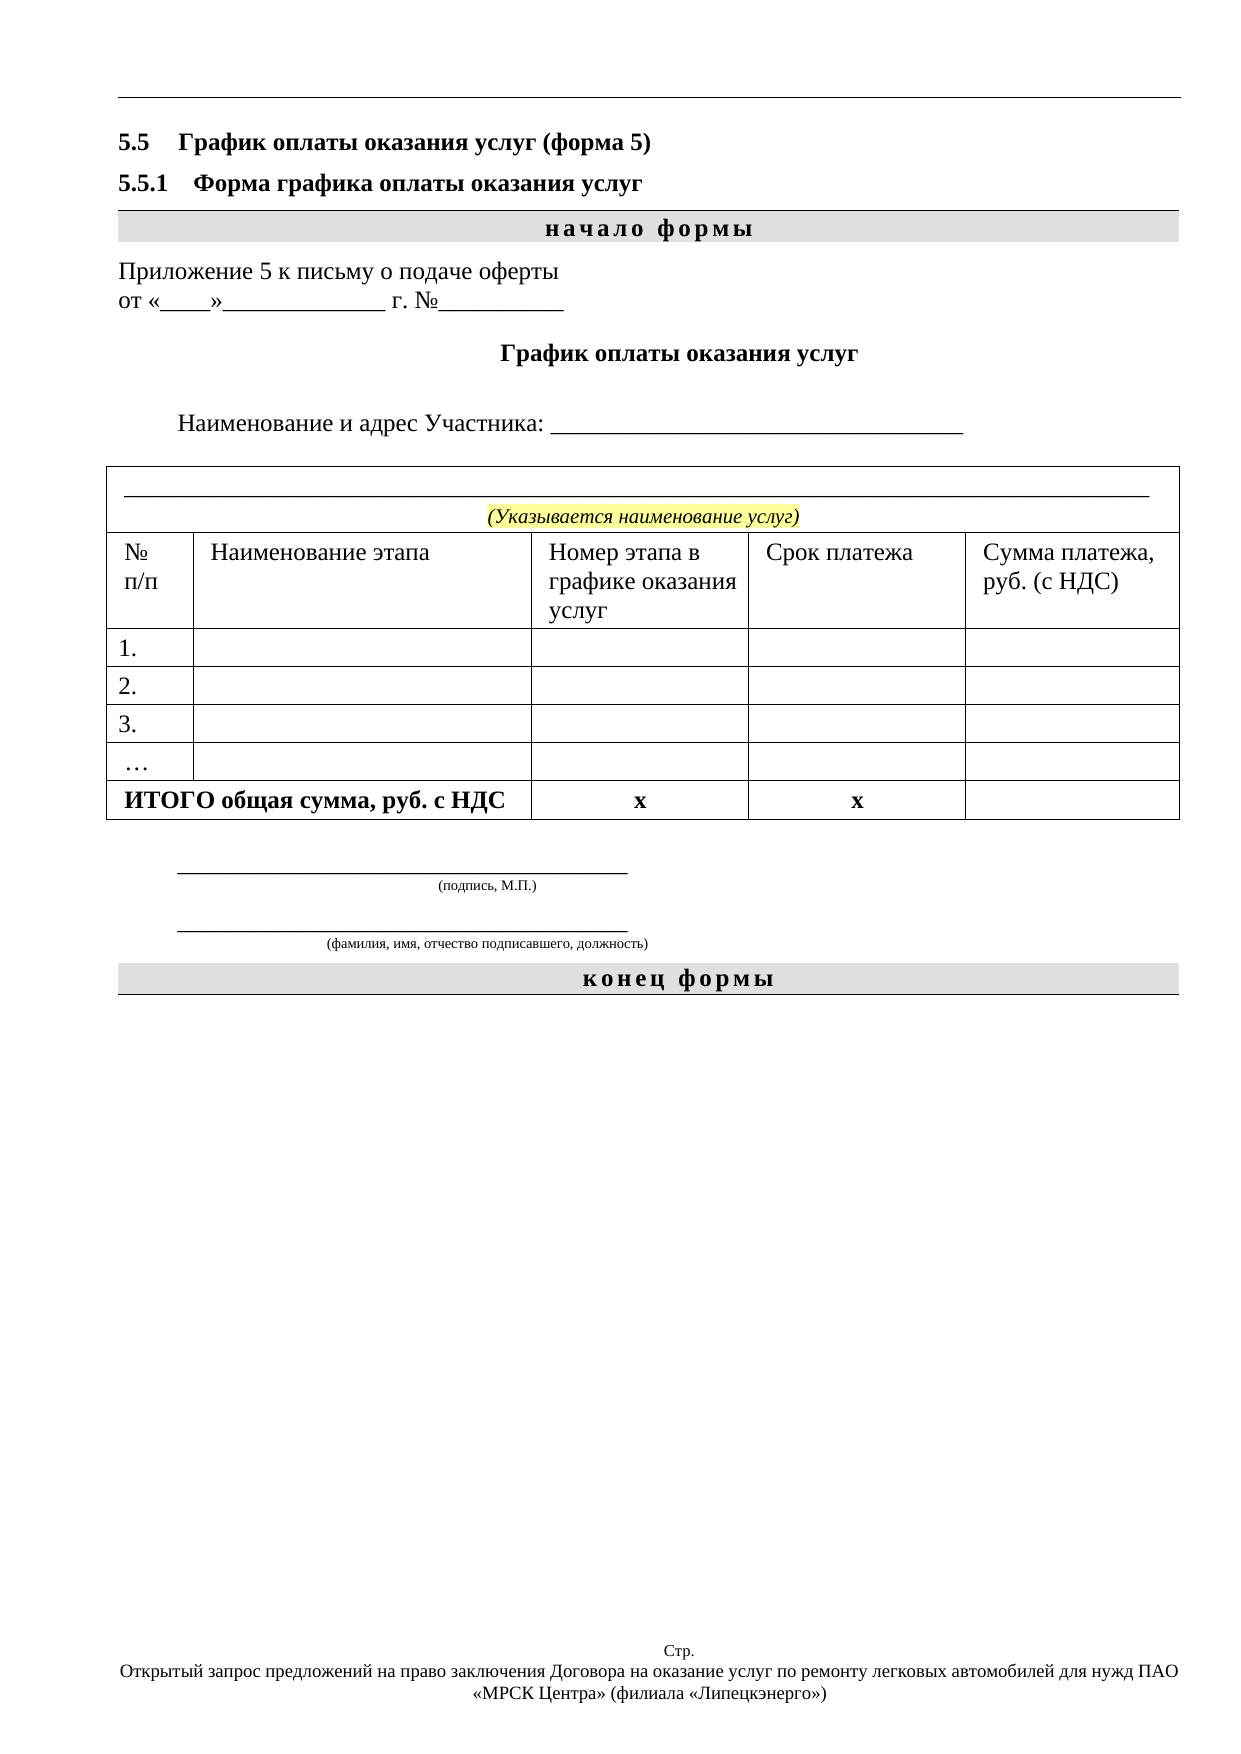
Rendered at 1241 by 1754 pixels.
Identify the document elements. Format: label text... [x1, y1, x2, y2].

table_header __________________________________________________________________________________ (Указывается наименование услуг) [107, 467, 1179, 532]
table_cell [532, 705, 748, 742]
table_cell [107, 629, 193, 666]
table_cell [194, 743, 531, 780]
text ____________________________________ [118, 906, 1181, 934]
text Приложение 5 к письму о подаче оферты от «____»_____________ г. №__________ [118, 256, 1181, 313]
table_cell [749, 743, 965, 780]
table_cell [966, 781, 1179, 818]
text Наименование и адрес Участника: _________________________________ [118, 408, 1181, 437]
table_cell Наименование этапа [194, 533, 531, 628]
subtitle Форма графика оплаты оказания услуг [118, 168, 1181, 197]
text (подпись, М.П.) [118, 877, 797, 906]
table_cell [532, 667, 748, 704]
table_cell [966, 667, 1179, 704]
table_cell № п/п [107, 533, 193, 628]
text начало формы [118, 211, 1179, 242]
text (фамилия, имя, отчество подписавшего, должность) [118, 934, 797, 963]
table_cell [107, 667, 193, 704]
table_cell [966, 705, 1179, 742]
table_cell [966, 743, 1179, 780]
table_cell [749, 629, 965, 666]
table_cell х [532, 781, 748, 818]
text ____________________________________ [118, 848, 1181, 877]
table_cell [749, 667, 965, 704]
table_cell х [749, 781, 965, 818]
table_cell [966, 629, 1179, 666]
table_cell … [107, 743, 193, 780]
text График оплаты оказания услуг [118, 338, 1181, 367]
table_cell Срок платежа [749, 533, 965, 628]
table_cell [194, 705, 531, 742]
table_cell [532, 743, 748, 780]
table_cell [194, 629, 531, 666]
table_cell Сумма платежа, руб. (с НДС) [966, 533, 1179, 628]
table_cell [749, 705, 965, 742]
subtitle График оплаты оказания услуг (форма 5) [118, 127, 1181, 156]
table_cell [532, 629, 748, 666]
table_cell [107, 705, 193, 742]
table_cell Номер этапа в графике оказания услуг [532, 533, 748, 628]
table_cell [194, 667, 531, 704]
text конец формы [118, 963, 1179, 994]
table_cell ИТОГО общая сумма, руб. с НДС [107, 781, 531, 818]
